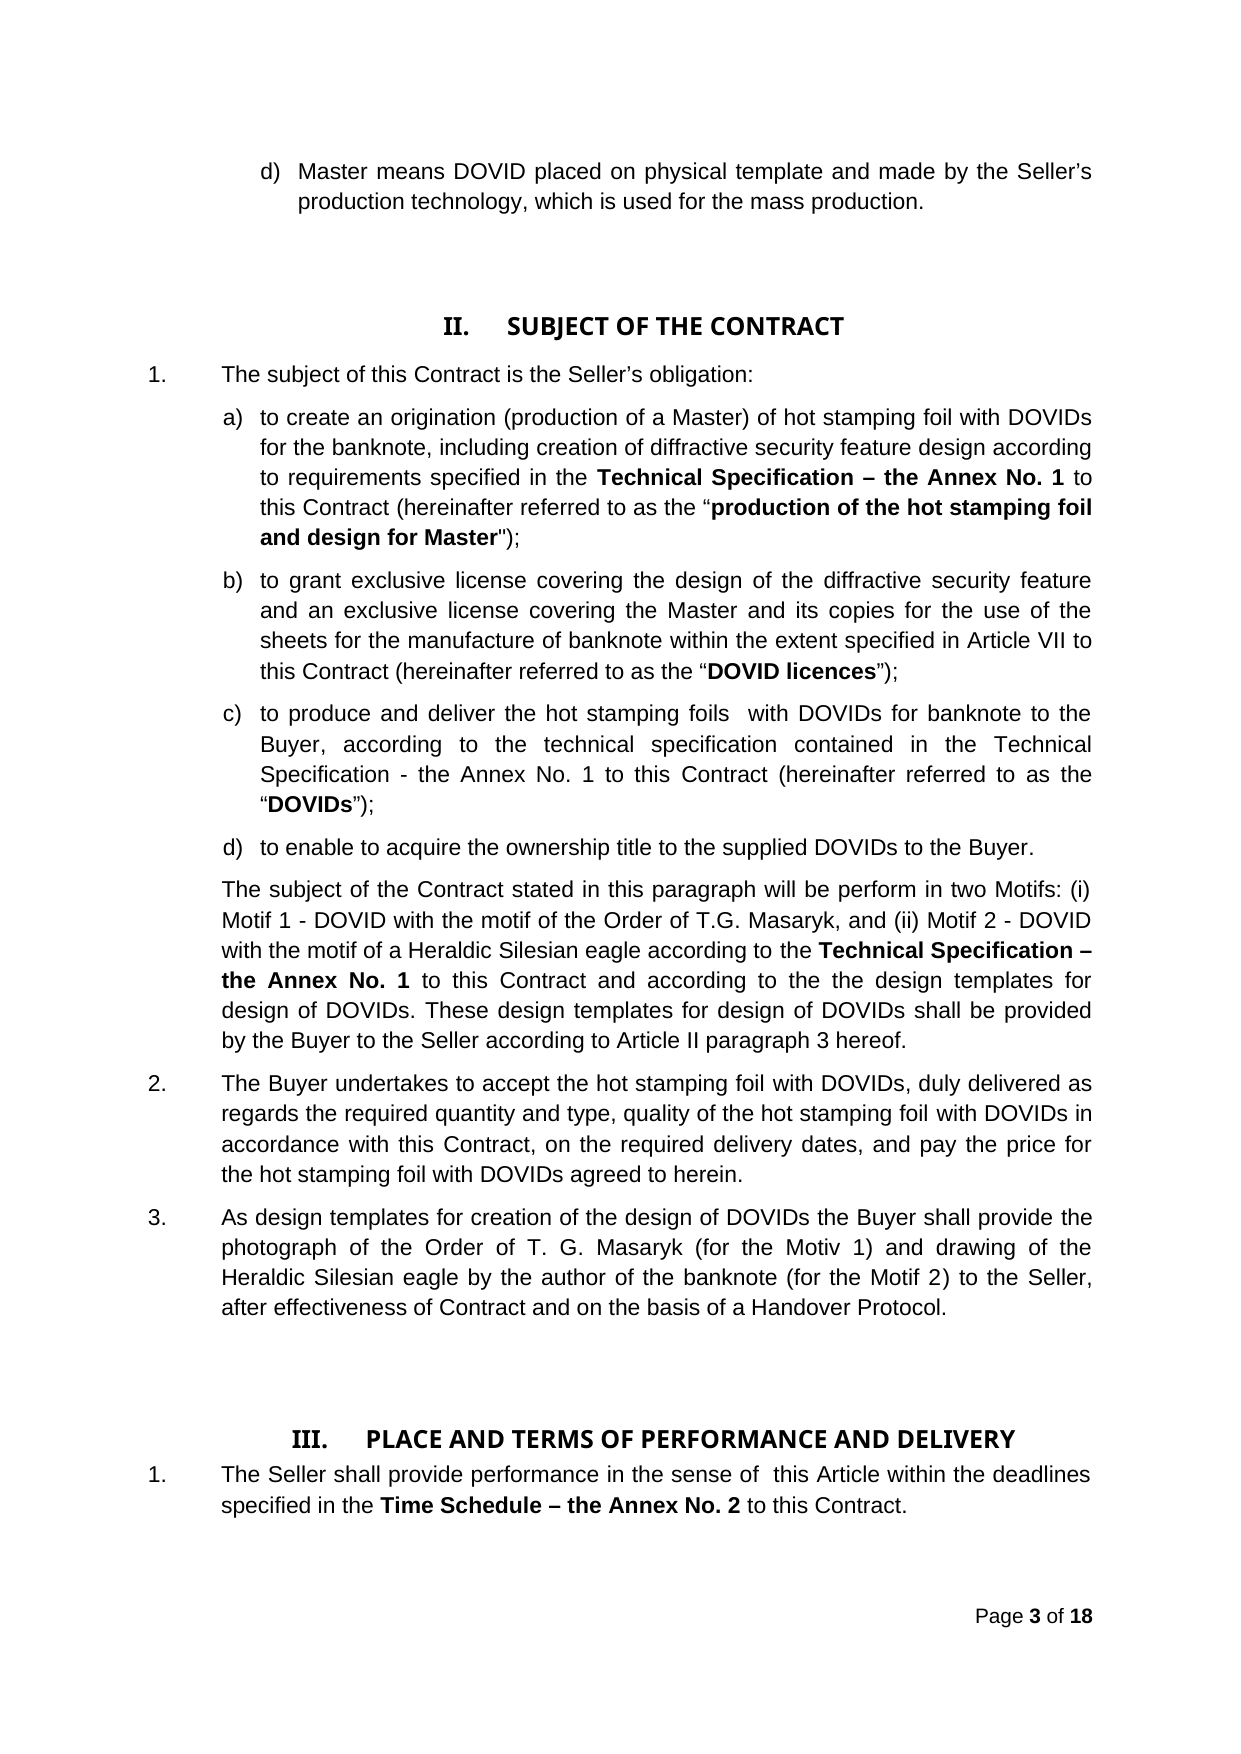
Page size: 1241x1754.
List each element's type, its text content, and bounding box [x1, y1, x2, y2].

list SUBJECT OF THE CONTRACT [221, 309, 1093, 343]
list to grant exclusive license covering the design of the diffractive security feature and an exclusive license covering the Master and its copies for the use of the sheets for the manufacture of banknote within the extent specified in Article VII to this Contract (hereinafter referred to as the “DOVID licences”); [223, 567, 1093, 684]
list to produce and deliver the hot stamping foils with DOVIDs for banknote to the Buyer, according to the technical specification contained in the Technical Specification - the Annex No. 1 to this Contract (hereinafter referred to as the “DOVIDs”); [223, 700, 1093, 817]
list PLACE AND TERMS OF PERFORMANCE AND DELIVERY [251, 1422, 1093, 1456]
list to create an origination (production of a Master) of hot stamping foil with DOVIDs for the banknote, including creation of diffractive security feature design according to requirements specified in the Technical Specification – the Annex No. 1 to this Contract (hereinafter referred to as the “production of the hot stamping foil and design for Master"); [223, 403, 1093, 551]
list to enable to acquire the ownership title to the supplied DOVIDs to the Buyer. [223, 834, 1093, 860]
list The Seller shall provide performance in the sense of this Article within the deadlines specified in the Time Schedule – the Annex No. 2 to this Contract. [148, 1461, 1093, 1518]
list Master means DOVID placed on physical template and made by the Seller’s production technology, which is used for the mass production. [260, 158, 1093, 214]
list The Buyer undertakes to accept the hot stamping foil with DOVIDs, duly delivered as regards the required quantity and type, quality of the hot stamping foil with DOVIDs in accordance with this Contract, on the required delivery dates, and pay the price for the hot stamping foil with DOVIDs agreed to herein. [148, 1070, 1093, 1187]
list The subject of the Contract stated in this paragraph will be perform in two Motifs: (i) Motif 1 - DOVID with the motif of the Order of T.G. Masaryk, and (ii) Motif 2 - DOVID with the motif of a Heraldic Silesian eagle according to the Technical Specification – the Annex No. 1 to this Contract and according to the the design templates for design of DOVIDs. These design templates for design of DOVIDs shall be provided by the Buyer to the Seller according to Article II paragraph 3 hereof. [221, 876, 1093, 1054]
list As design templates for creation of the design of DOVIDs the Buyer shall provide the photograph of the Order of T. G. Masaryk (for the Motiv 1) and drawing of the Heraldic Silesian eagle by the author of the banknote (for the Motif 2) to the Seller, after effectiveness of Contract and on the basis of a Handover Protocol. [148, 1203, 1093, 1320]
list The subject of this Contract is the Seller’s obligation: [148, 361, 1093, 387]
